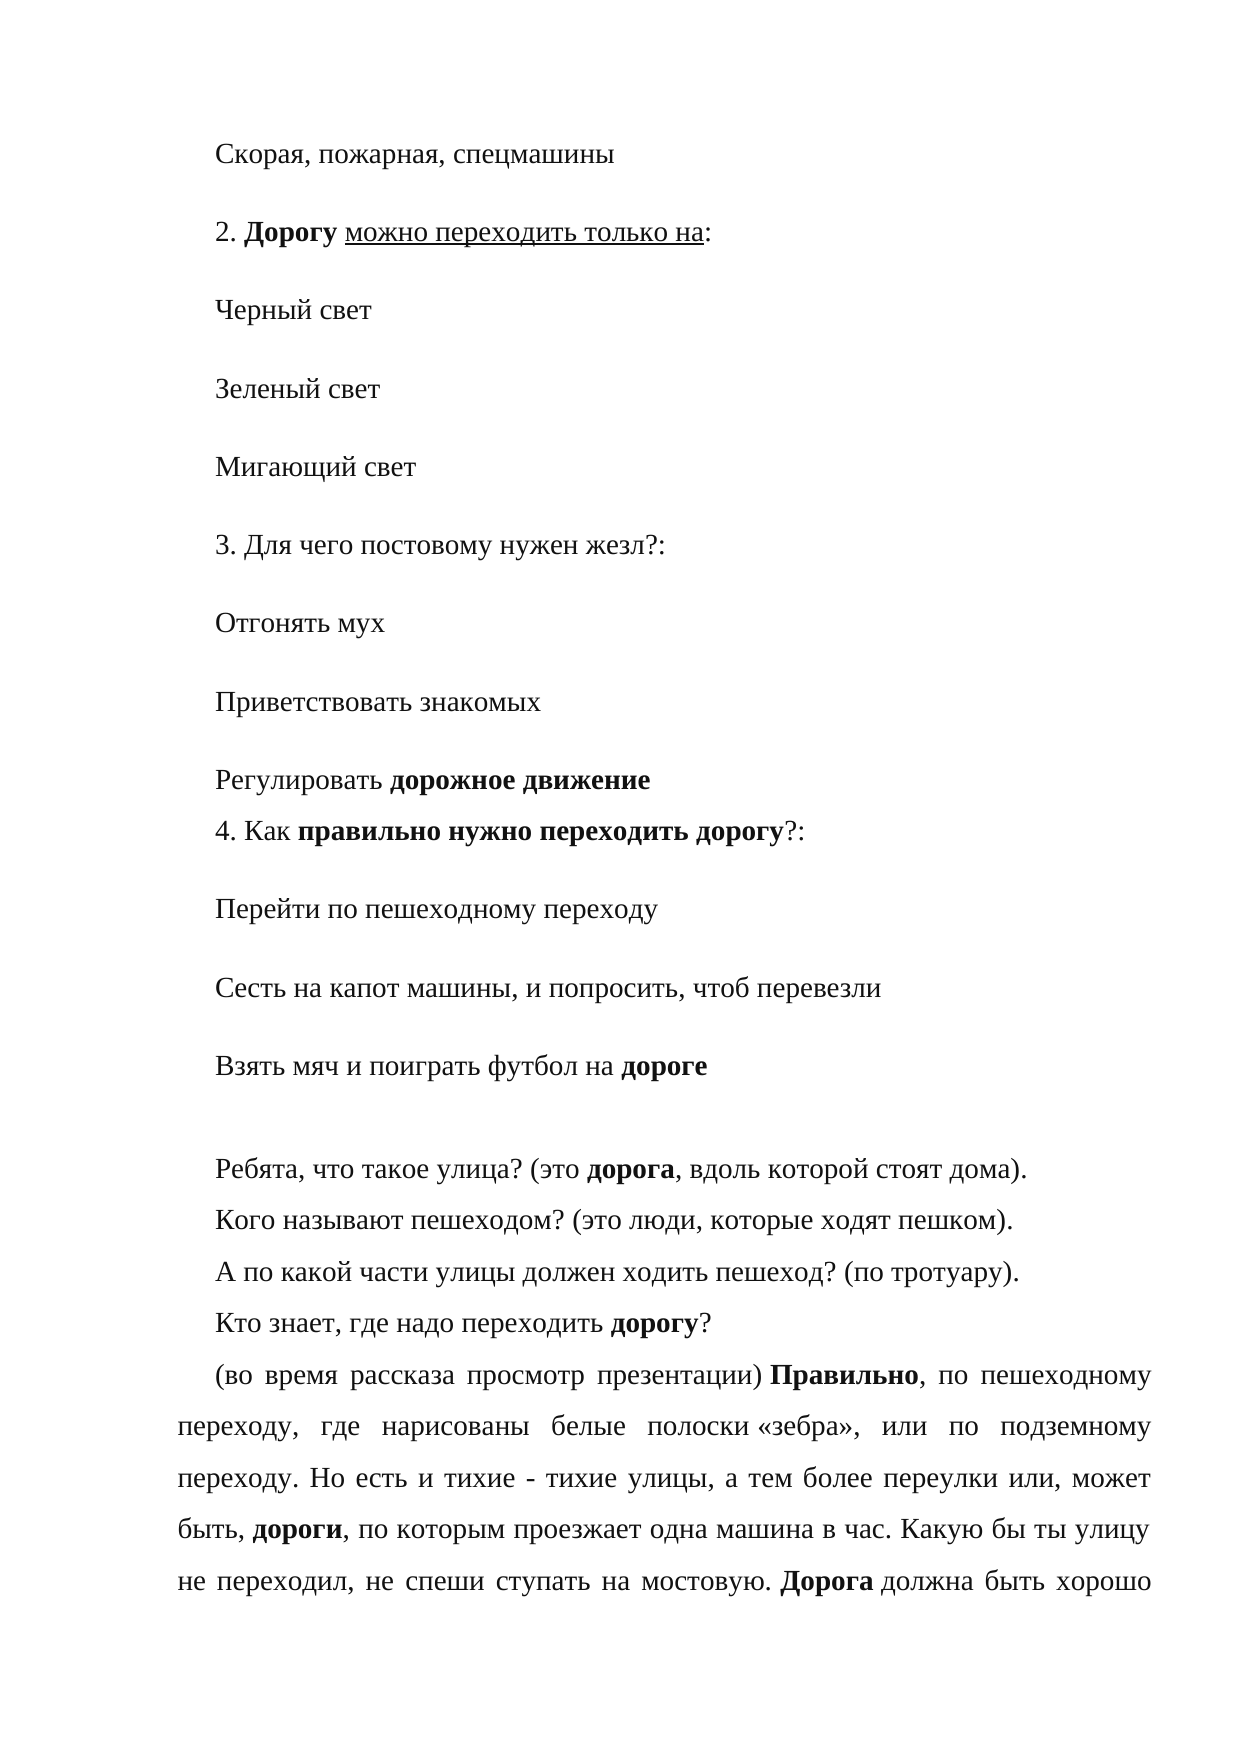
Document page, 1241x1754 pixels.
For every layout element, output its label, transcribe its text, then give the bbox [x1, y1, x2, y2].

text Перейти по пешеходному переходу [177, 874, 1152, 925]
text Регулировать дорожное движение [177, 744, 1152, 795]
text Мигающий свет [177, 431, 1152, 482]
text Кто знает, где надо переходить дорогу? [177, 1287, 1152, 1339]
text Зеленый свет [177, 353, 1152, 404]
text А по какой части улицы должен ходить пешеход? (по тротуару). [177, 1236, 1152, 1287]
text Скорая, пожарная, спецмашины [177, 118, 1152, 169]
text Взять мяч и поиграть футбол на дороге [177, 1030, 1152, 1082]
text 3. Для чего постовому нужен жезл?: [177, 509, 1152, 561]
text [177, 1339, 1152, 1596]
text 4. Как правильно нужно переходить дорогу?: [177, 795, 1152, 847]
text Отгонять мух [177, 587, 1152, 639]
text Ребята, что такое улица? (это дорога, вдоль которой стоят дома). [177, 1133, 1152, 1184]
text Черный свет [177, 274, 1152, 326]
text Приветствовать знакомых [177, 666, 1152, 717]
text Сесть на капот машины, и попросить, чтоб перевезли [177, 952, 1152, 1003]
text 2. Дорогу можно переходить только на: [177, 196, 1152, 248]
text Кого называют пешеходом? (это люди, которые ходят пешком). [177, 1184, 1152, 1236]
